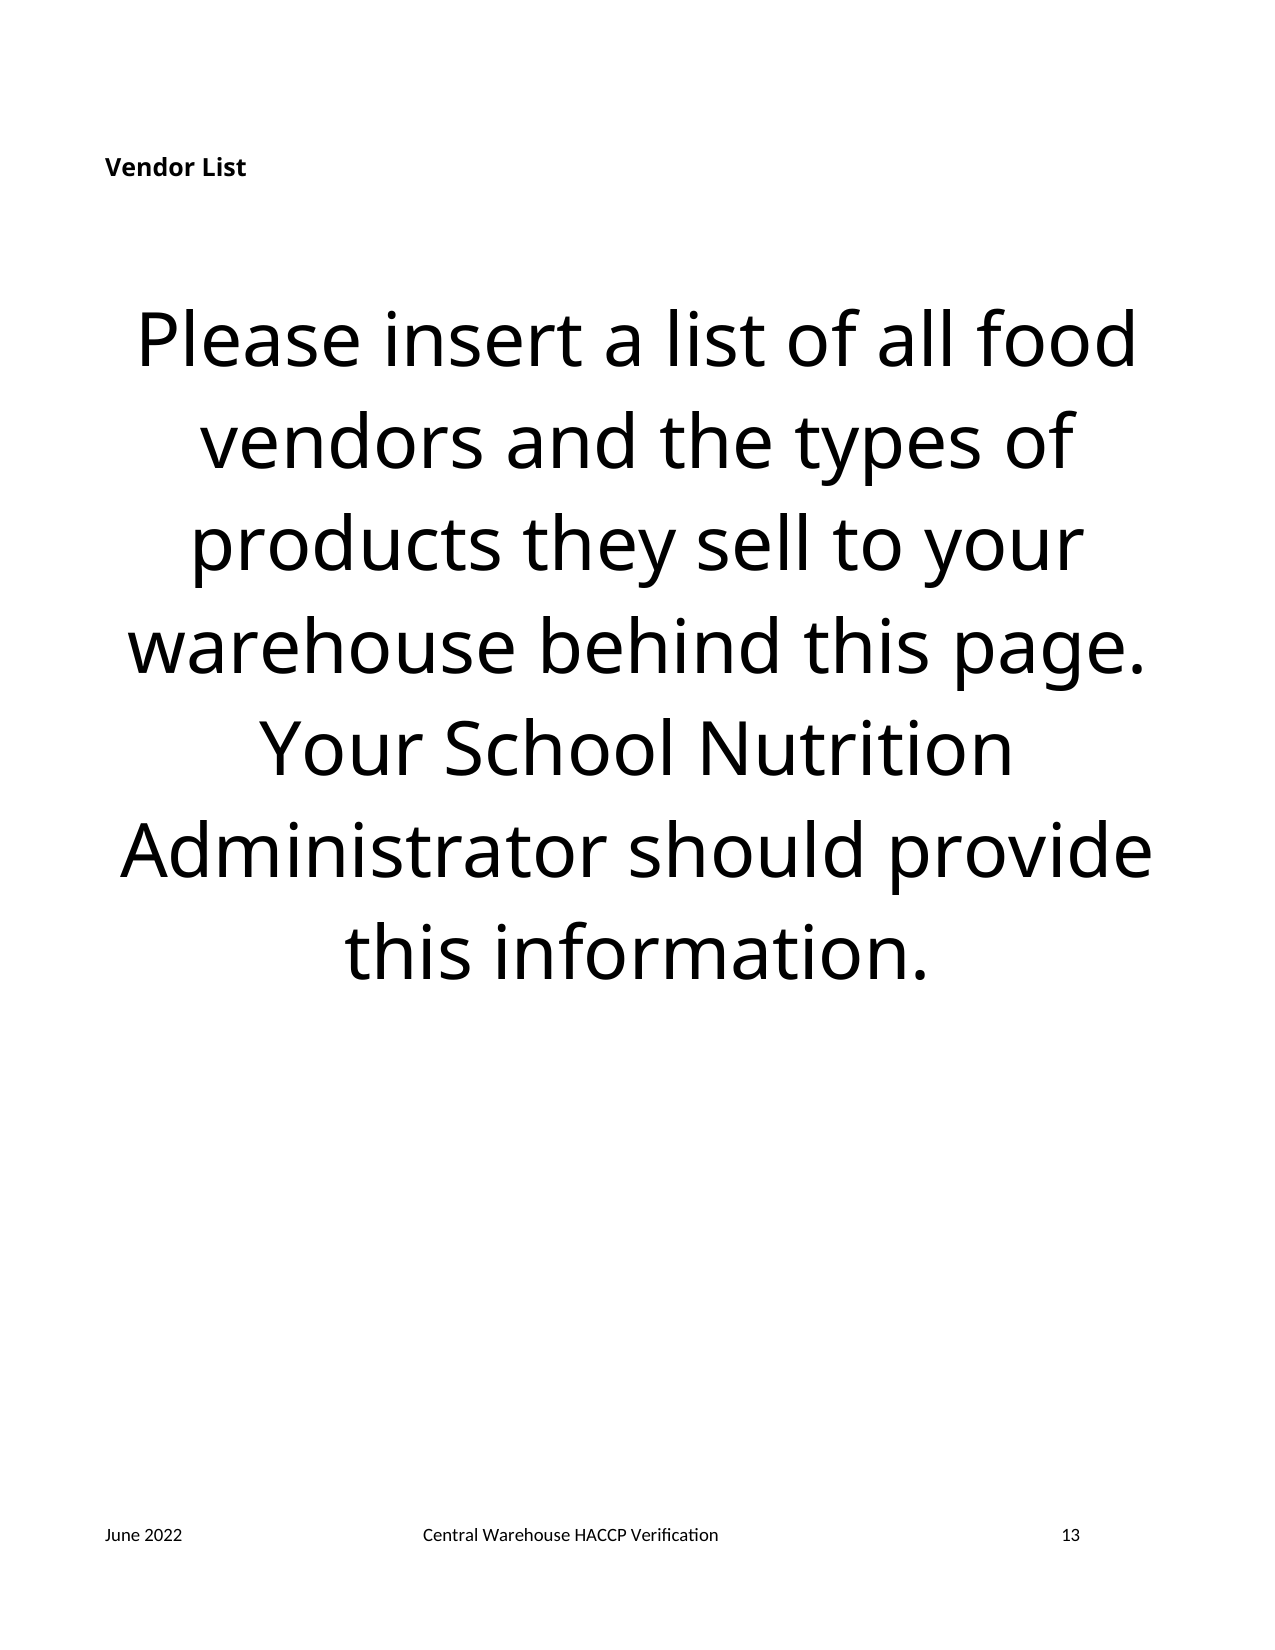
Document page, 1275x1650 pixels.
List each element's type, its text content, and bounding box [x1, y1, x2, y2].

text Please insert a list of all food vendors and the types of products they sell to your warehouse behind this page. Your School Nutrition Administrator should provide this information. [105, 286, 1170, 1002]
subtitle Vendor List [105, 150, 1170, 184]
